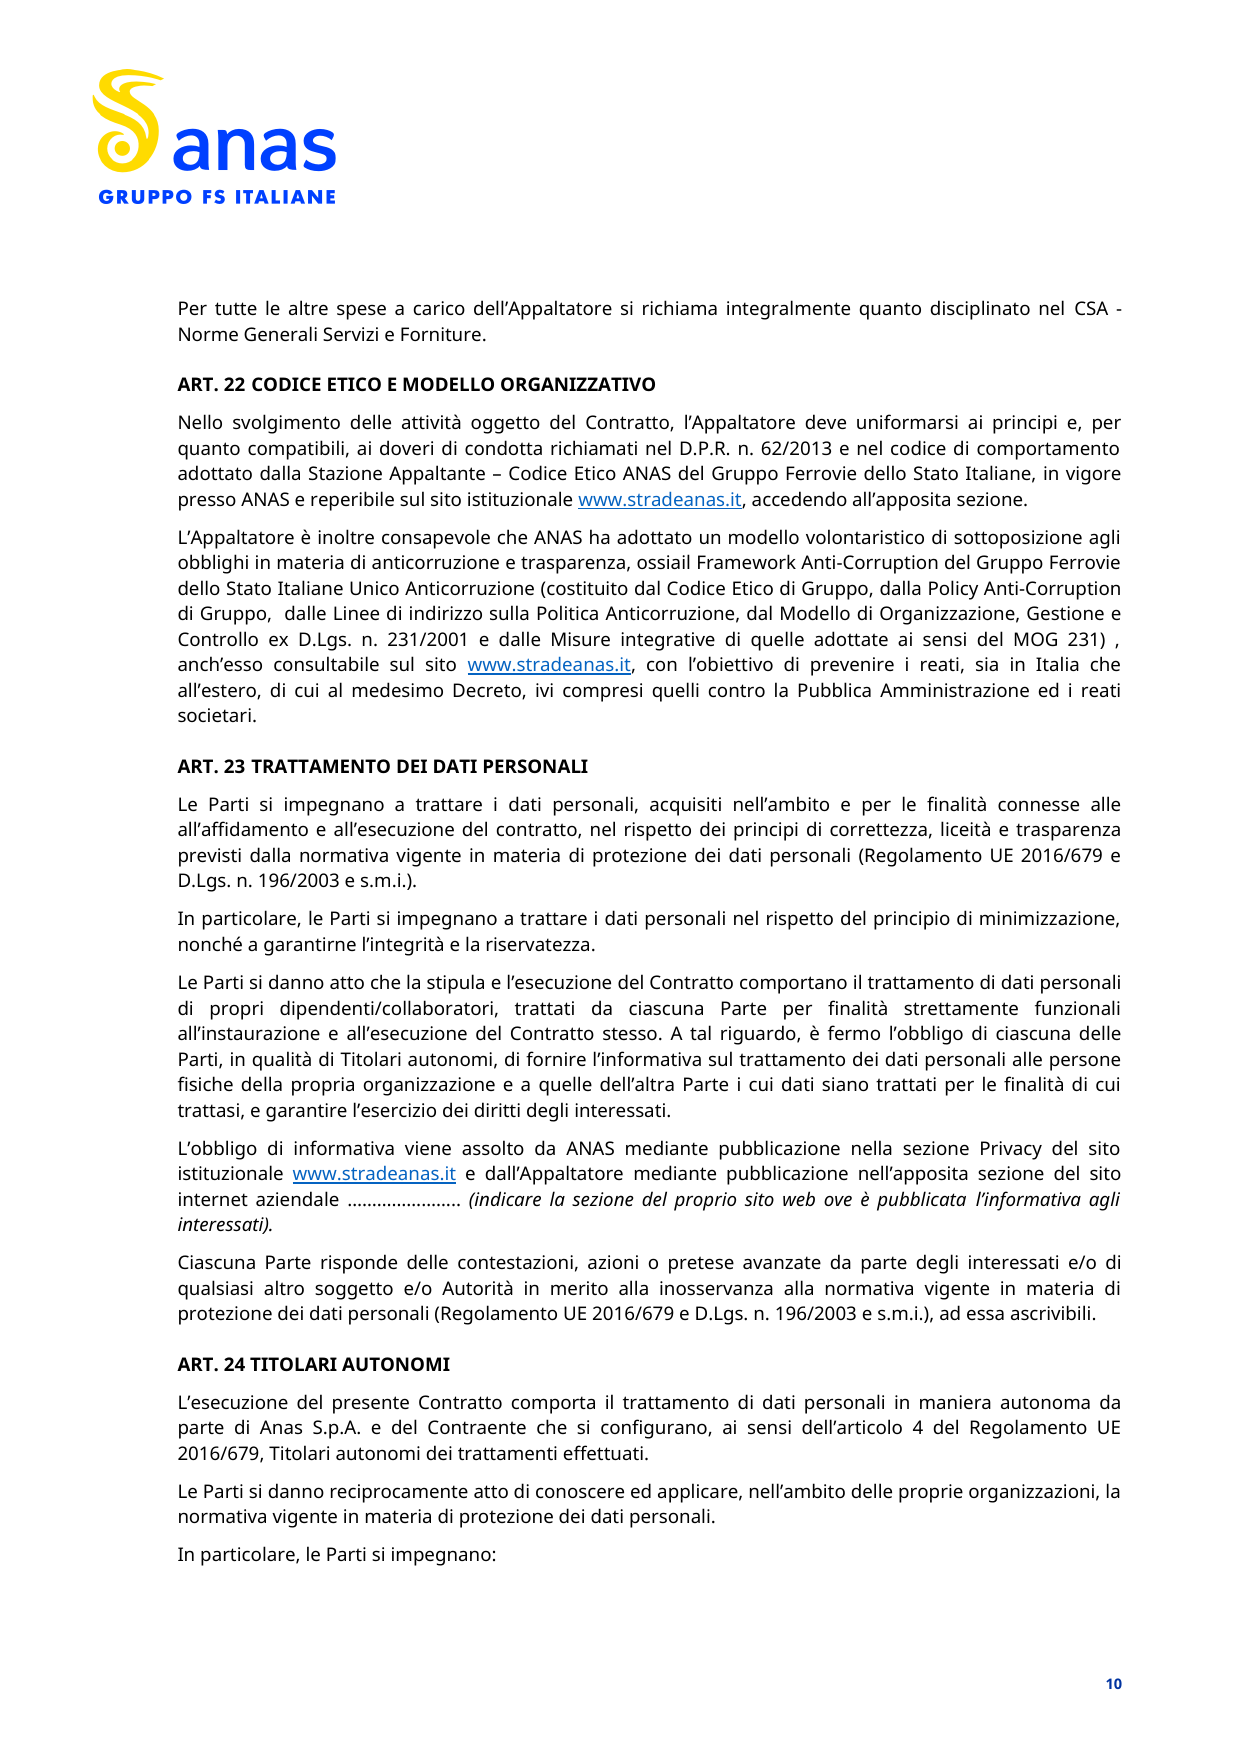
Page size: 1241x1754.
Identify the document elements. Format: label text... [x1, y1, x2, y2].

text Le Parti si danno atto che la stipula e l’esecuzione del Contratto comportano il trattamento di dati personali di propri dipendenti/collaboratori, trattati da ciascuna Parte per finalità strettamente funzionali all’instaurazione e all’esecuzione del Contratto stesso. A tal riguardo, è fermo l’obbligo di ciascuna delle Parti, in qualità di Titolari autonomi, di fornire l’informativa sul trattamento dei dati personali alle persone fisiche della propria organizzazione e a quelle dell’altra Parte i cui dati siano trattati per le finalità di cui trattasi, e garantire l’esercizio dei diritti degli interessati. [177, 969, 1122, 1122]
text Nello svolgimento delle attività oggetto del Contratto, l’Appaltatore deve uniformarsi ai principi e, per quanto compatibili, ai doveri di condotta richiamati nel D.P.R. n. 62/2013 e nel codice di comportamento adottato dalla Stazione Appaltante – Codice Etico ANAS del Gruppo Ferrovie dello Stato Italiane, in vigore presso ANAS e reperibile sul sito istituzionale www.stradeanas.it, accedendo all’apposita sezione. [177, 409, 1122, 511]
picture [92, 69, 336, 204]
text L’esecuzione del presente Contratto comporta il trattamento di dati personali in maniera autonoma da parte di Anas S.p.A. e del Contraente che si configurano, ai sensi dell’articolo 4 del Regolamento UE 2016/679, Titolari autonomi dei trattamenti effettuati. [177, 1389, 1122, 1466]
text L’obbligo di informativa viene assolto da ANAS mediante pubblicazione nella sezione Privacy del sito istituzionale www.stradeanas.it e dall’Appaltatore mediante pubblicazione nell’apposita sezione del sito internet aziendale ………………….. (indicare la sezione del proprio sito web ove è pubblicata l’informativa agli interessati). [177, 1135, 1122, 1237]
text ART. 24 TITOLARI AUTONOMI [177, 1351, 1122, 1377]
text In particolare, le Parti si impegnano a trattare i dati personali nel rispetto del principio di minimizzazione, nonché a garantirne l’integrità e la riservatezza. [177, 906, 1122, 957]
text L’Appaltatore è inoltre consapevole che ANAS ha adottato un modello volontaristico di sottoposizione agli obblighi in materia di anticorruzione e trasparenza, ossiail Framework Anti-Corruption del Gruppo Ferrovie dello Stato Italiane Unico Anticorruzione (costituito dal Codice Etico di Gruppo, dalla Policy Anti-Corruption di Gruppo, dalle Linee di indirizzo sulla Politica Anticorruzione, dal Modello di Organizzazione, Gestione e Controllo ex D.Lgs. n. 231/2001 e dalle Misure integrative di quelle adottate ai sensi del MOG 231) , anch’esso consultabile sul sito www.stradeanas.it, con l’obiettivo di prevenire i reati, sia in Italia che all’estero, di cui al medesimo Decreto, ivi compresi quelli contro la Pubblica Amministrazione ed i reati societari. [177, 524, 1122, 728]
text Le Parti si danno reciprocamente atto di conoscere ed applicare, nell’ambito delle proprie organizzazioni, la normativa vigente in materia di protezione dei dati personali. [177, 1478, 1122, 1529]
text Le Parti si impegnano a trattare i dati personali, acquisiti nell’ambito e per le finalità connesse alle all’affidamento e all’esecuzione del contratto, nel rispetto dei principi di correttezza, liceità e trasparenza previsti dalla normativa vigente in materia di protezione dei dati personali (Regolamento UE 2016/679 e D.Lgs. n. 196/2003 e s.m.i.). [177, 791, 1122, 893]
text In particolare, le Parti si impegnano: [177, 1542, 1122, 1567]
text ART. 23 TRATTAMENTO DEI DATI PERSONALI [177, 753, 1122, 779]
text ART. 22 CODICE ETICO E MODELLO organizzativo [177, 371, 1122, 397]
text Ciascuna Parte risponde delle contestazioni, azioni o pretese avanzate da parte degli interessati e/o di qualsiasi altro soggetto e/o Autorità in merito alla inosservanza alla normativa vigente in materia di protezione dei dati personali (Regolamento UE 2016/679 e D.Lgs. n. 196/2003 e s.m.i.), ad essa ascrivibili. [177, 1249, 1122, 1326]
text Per tutte le altre spese a carico dell’Appaltatore si richiama integralmente quanto disciplinato nel CSA - Norme Generali Servizi e Forniture. [177, 295, 1122, 346]
